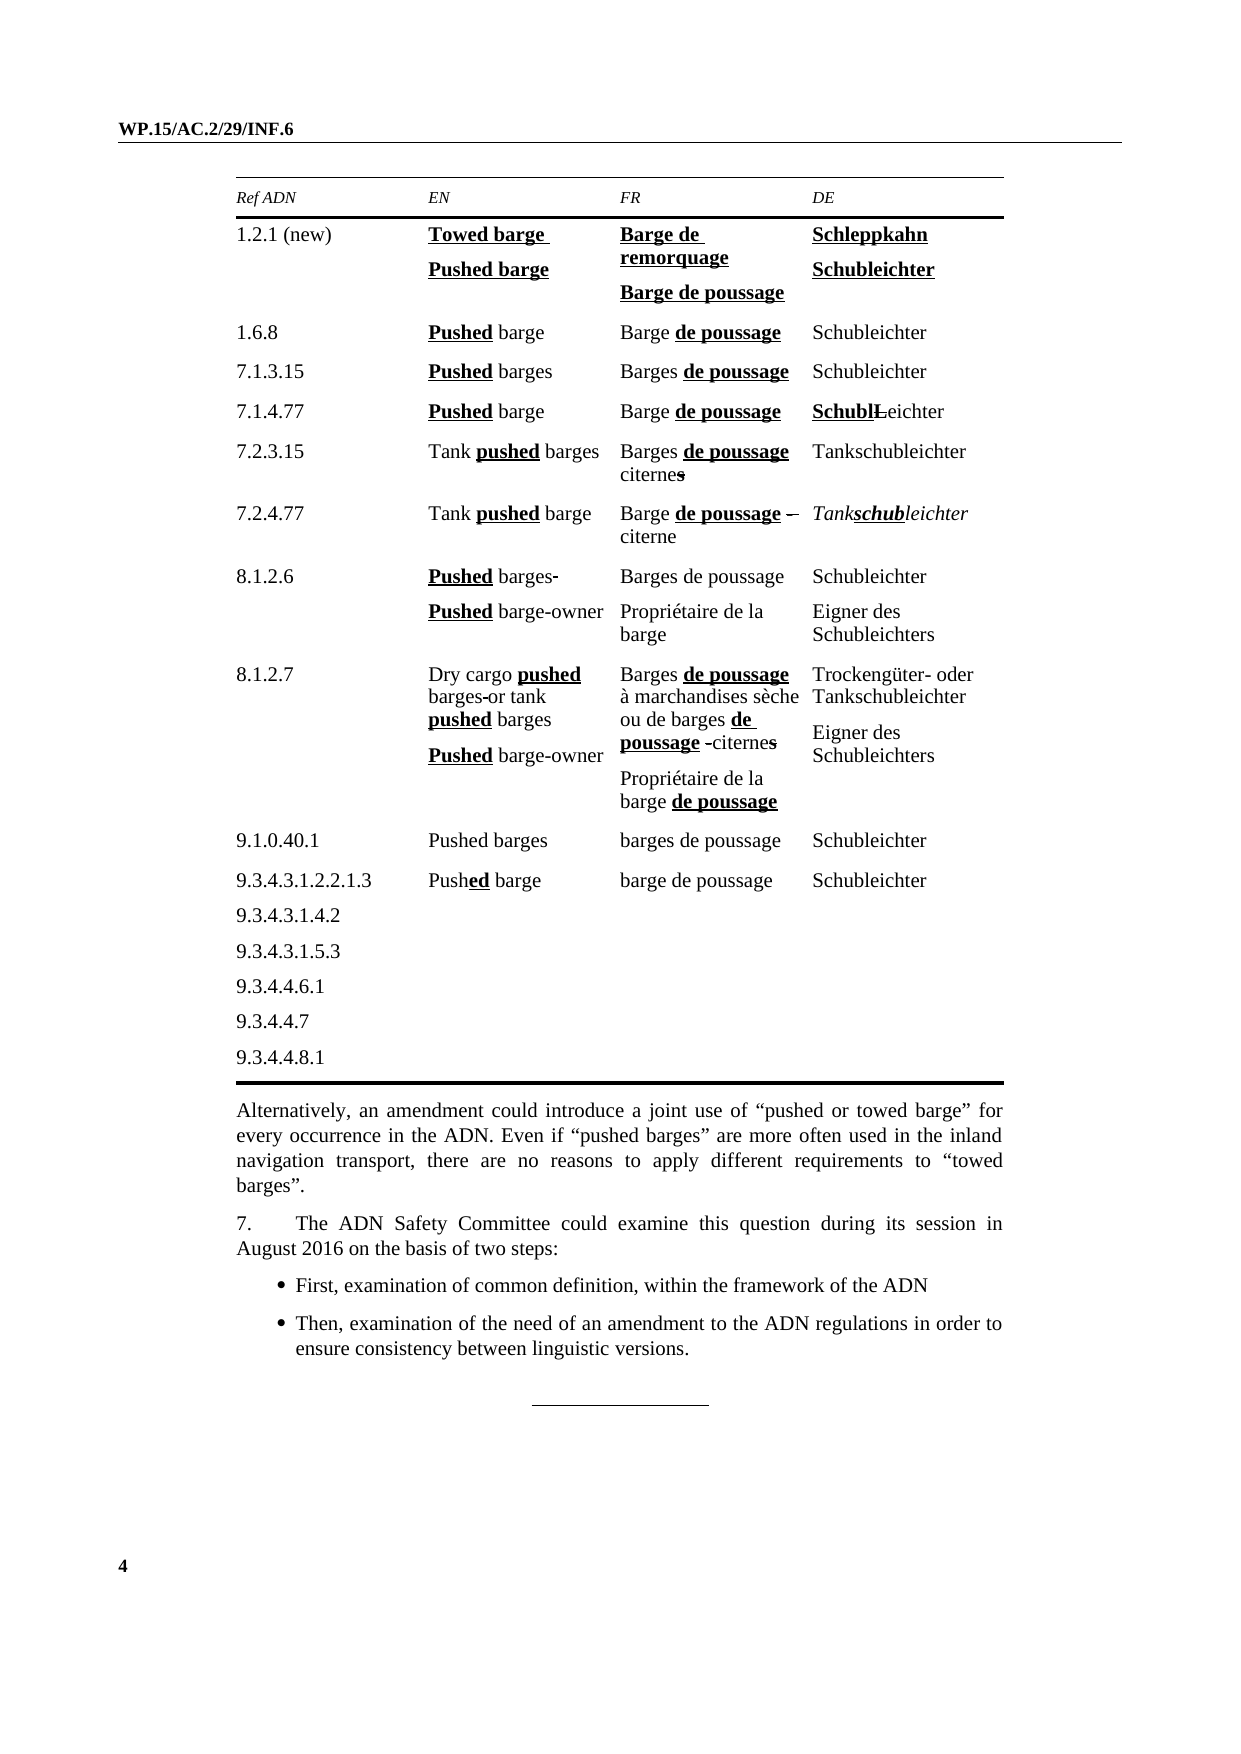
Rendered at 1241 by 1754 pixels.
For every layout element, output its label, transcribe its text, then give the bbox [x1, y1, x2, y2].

table_cell Tankschubleichter [812, 498, 1004, 561]
table_cell 9.1.0.40.1 [236, 825, 428, 865]
table_cell Pushed barges [428, 825, 620, 865]
table_cell Pushed barges Pushed barge-owner [428, 561, 620, 658]
table_cell 9.3.4.3.1.2.2.1.3 9.3.4.3.1.4.2 9.3.4.3.1.5.3 9.3.4.4.6.1 9.3.4.4.7 9.3.4.4.8.1 [236, 865, 428, 1081]
text 7. The ADN Safety Committee could examine this question during its session in August 2016 on the basis of two steps: [236, 1209, 1004, 1259]
table_cell Tank pushed barge [428, 498, 620, 561]
table_cell Schleppkahn Schubleichter [812, 219, 1004, 317]
table_cell 7.1.3.15 [236, 356, 428, 396]
list Then, examination of the need of an amendment to the ADN regulations in order to ensure consistency between linguistic versions. [278, 1309, 1004, 1359]
list First, examination of common definition, within the framework of the ADN [278, 1272, 1004, 1297]
table_cell Schubleichter [812, 356, 1004, 396]
table_cell Pushed barge [428, 865, 620, 1081]
table_cell Pushed barges [428, 356, 620, 396]
text Alternatively, an amendment could introduce a joint use of “pushed or towed barge” for every occurrence in the ADN. Even if “pushed barges” are more often used in the inland navigation transport, there are no reasons to apply different requirements to “towed barges”. [236, 1097, 1004, 1197]
table_cell 1.2.1 (new) [236, 219, 428, 317]
table_cell Schubleichter Eigner des Schubleichters [812, 561, 1004, 658]
table_header FR [620, 178, 812, 216]
table_header EN [428, 178, 620, 216]
table_cell Barge de poussage - citerne [620, 498, 812, 561]
table_cell Pushed barge [428, 396, 620, 436]
table_cell SchublLeichter [812, 396, 1004, 436]
table_cell Barges de poussage à marchandises sèche ou de barges de poussage -citernes Propriétaire de la barge de poussage [620, 659, 812, 825]
table_cell Schubleichter [812, 825, 1004, 865]
table_header Ref ADN [236, 178, 428, 216]
table_cell 7.2.3.15 [236, 436, 428, 498]
table_cell Barge de poussage [620, 396, 812, 436]
table_cell Schubleichter [812, 865, 1004, 1081]
table_cell Tank pushed barges [428, 436, 620, 498]
table_cell 1.6.8 [236, 317, 428, 356]
table_cell Pushed barge [428, 317, 620, 356]
table_cell Barge de remorquage Barge de poussage [620, 219, 812, 317]
table_cell Barge de poussage [620, 317, 812, 356]
table_header DE [812, 178, 1004, 216]
table_cell 7.2.4.77 [236, 498, 428, 561]
table_cell barge de poussage [620, 865, 812, 1081]
table_cell Barges de poussage citernes [620, 436, 812, 498]
table_cell Trockengüter- oder Tankschubleichter Eigner des Schubleichters [812, 659, 1004, 825]
table_cell 8.1.2.7 [236, 659, 428, 825]
table_cell Barges de poussage [620, 356, 812, 396]
table_cell Dry cargo pushed barges or tank pushed barges Pushed barge-owner [428, 659, 620, 825]
table_cell barges de poussage [620, 825, 812, 865]
table_cell Barges de poussage Propriétaire de la barge [620, 561, 812, 658]
table_cell Schubleichter [812, 317, 1004, 356]
table_cell Tankschubleichter [812, 436, 1004, 498]
table_cell Towed barge Pushed barge [428, 219, 620, 317]
table_cell 8.1.2.6 [236, 561, 428, 658]
table_cell 7.1.4.77 [236, 396, 428, 436]
